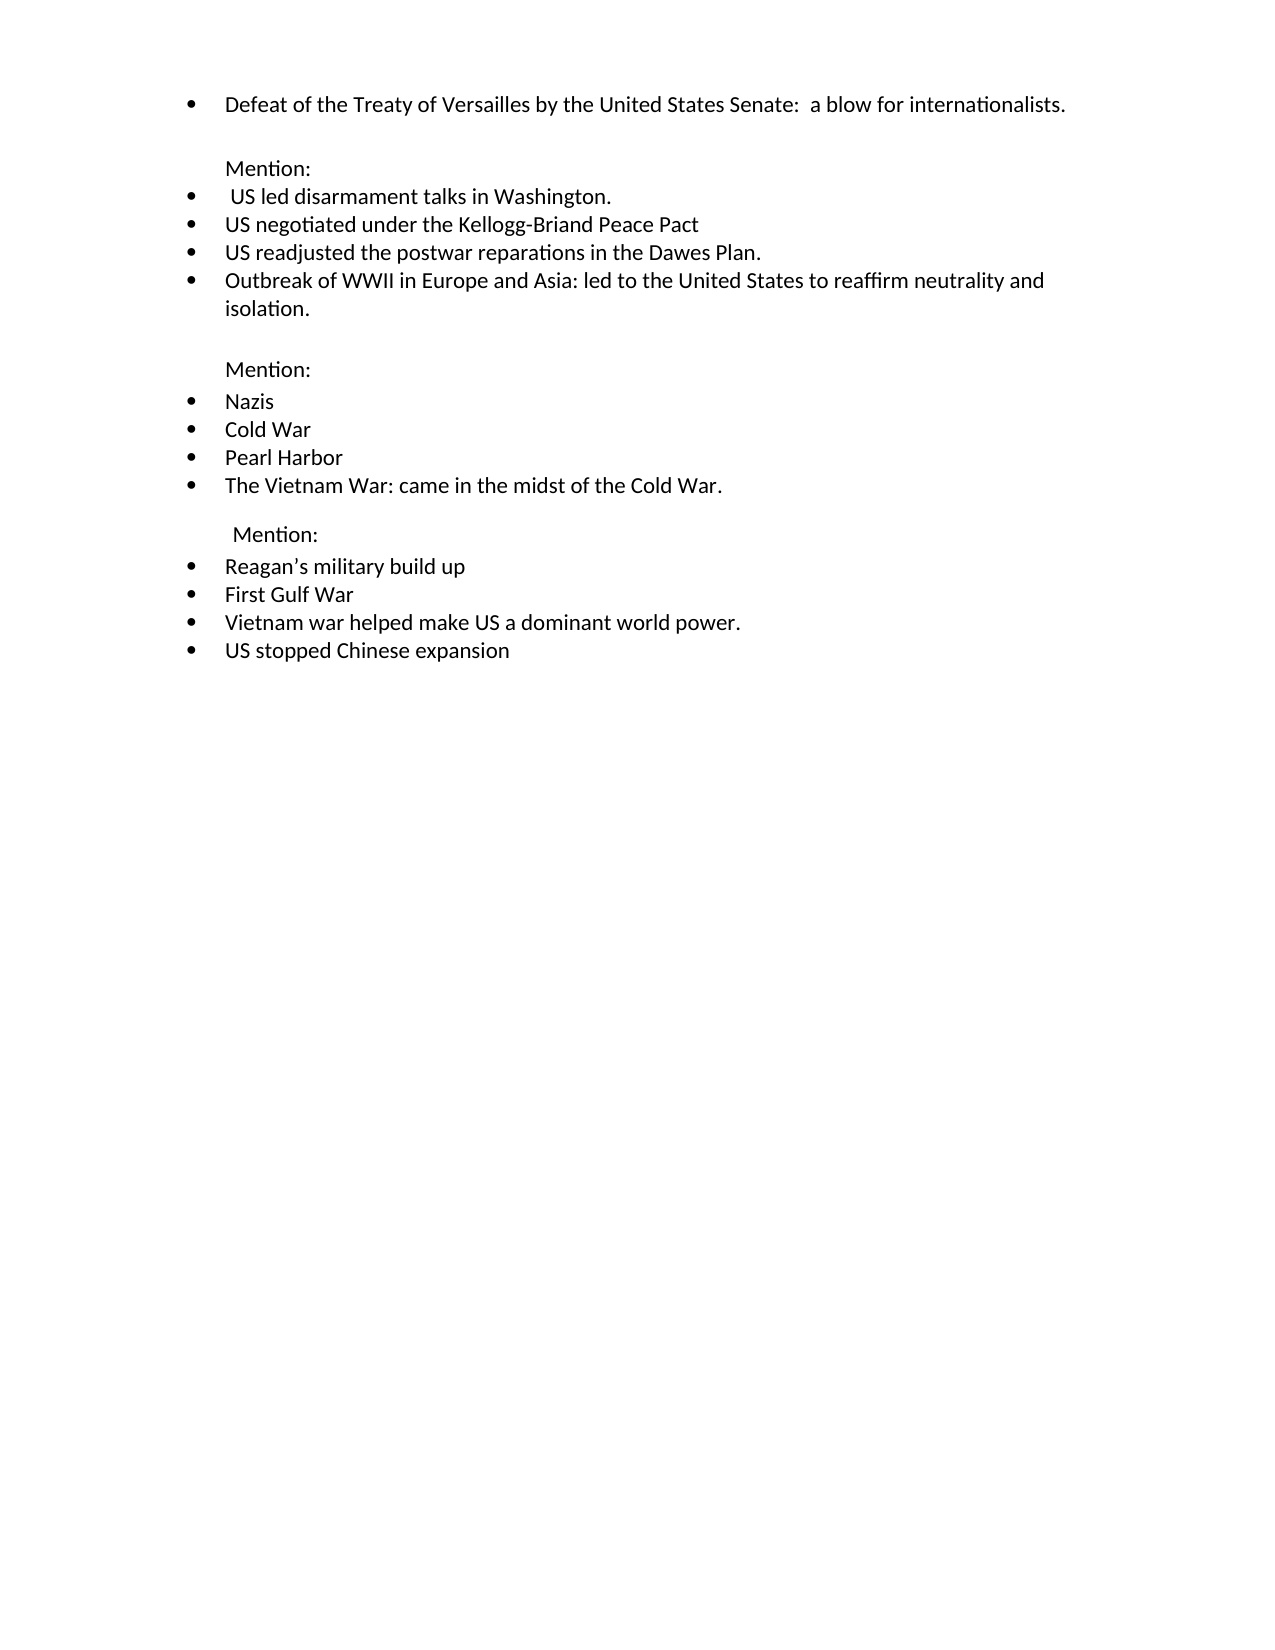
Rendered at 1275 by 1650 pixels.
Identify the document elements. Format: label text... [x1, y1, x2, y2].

list US readjusted the postwar reparations in the Dawes Plan. [187, 238, 1125, 266]
list US stopped Chinese expansion [187, 636, 1125, 664]
text Mention: [150, 355, 1125, 383]
list First Gulf War [187, 580, 1125, 608]
list Pearl Harbor [187, 443, 1125, 471]
text Mention: [150, 520, 1125, 548]
list US negotiated under the Kellogg-Briand Peace Pact [187, 210, 1125, 238]
list Outbreak of WWII in Europe and Asia: led to the United States to reaffirm neutrality and isolation. [187, 266, 1125, 322]
list Vietnam war helped make US a dominant world power. [187, 608, 1125, 636]
list Defeat of the Treaty of Versailles by the United States Senate: a blow for internationalists. [187, 90, 1125, 118]
list US led disarmament talks in Washington. [187, 182, 1125, 210]
list Mention: [225, 154, 1125, 182]
list Reagan’s military build up [187, 552, 1125, 580]
list Cold War [187, 415, 1125, 443]
list The Vietnam War: came in the midst of the Cold War. [187, 471, 1125, 499]
list Nazis [187, 387, 1125, 415]
